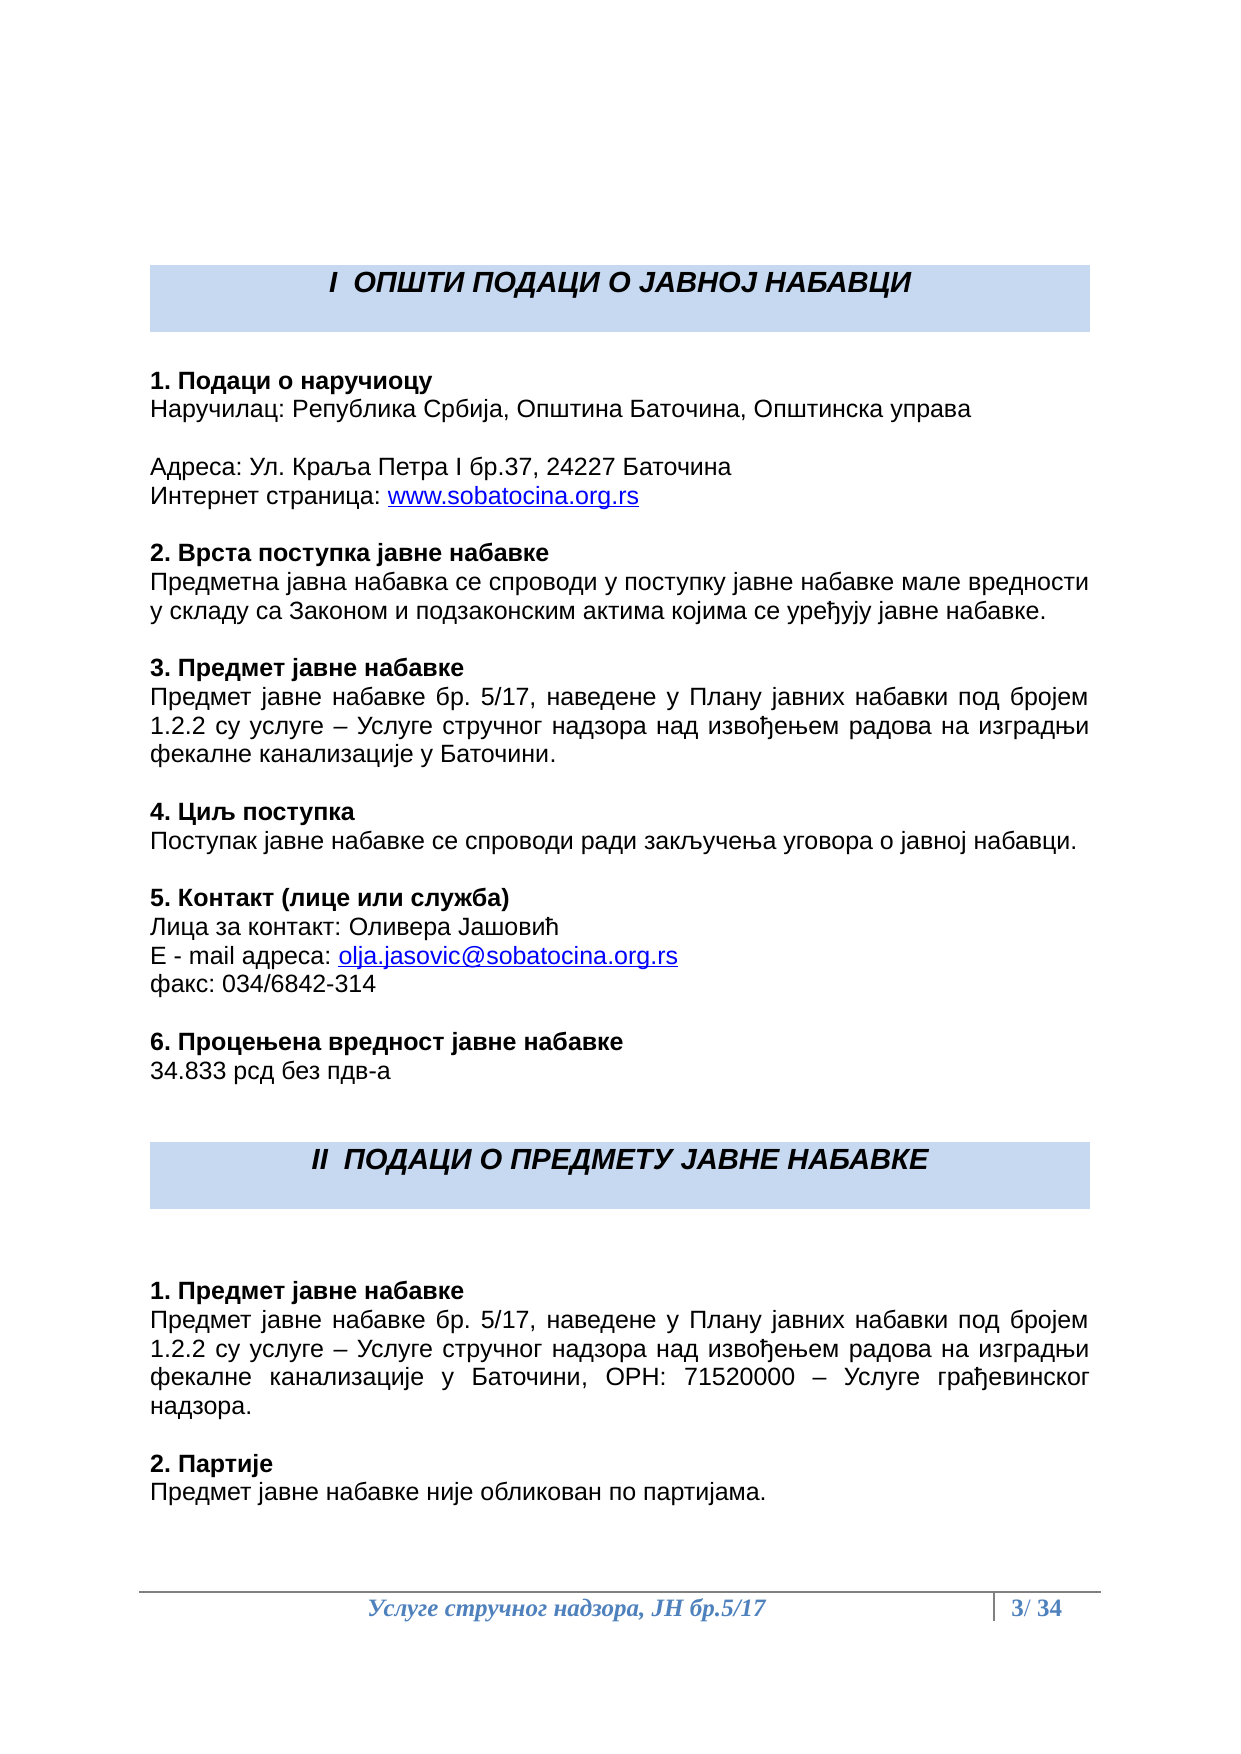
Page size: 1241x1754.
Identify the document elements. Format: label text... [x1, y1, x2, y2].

text Наручилац: Република Србија, Општина Баточина, Општинска управа [150, 394, 1090, 423]
text Е - mail адреса: olja.jasovic@sobatocina.org.rs [150, 941, 1090, 969]
text 2. Врста поступка јавне набавке [150, 538, 1090, 567]
text Предмет јавне набавке бр. 5/17, наведене у Плану јавних набавки под бројем 1.2.2 су услуге – Услуге стручног надзора над извођењем радова на изградњи фекалне канализације у Баточини. [150, 682, 1090, 768]
text Адреса: Ул. Краља Петра I бр.37, 24227 Баточина [150, 452, 1090, 481]
text 2. Партије [150, 1448, 1090, 1477]
text 6. Процењена вредност јавне набавке [150, 1027, 1090, 1056]
text 5. Контакт (лице или служба) [150, 883, 1090, 912]
text 1. Подаци о наручиоцу [150, 366, 1090, 394]
text Поступак јавне набавке се спроводи ради закључења уговора о јавној набавци. [150, 826, 1090, 854]
text Интернет страница: www.sobatocina.org.rs [150, 481, 1090, 509]
text I ОПШТИ ПОДАЦИ О ЈАВНОЈ НАБАВЦИ [150, 265, 1090, 298]
text факс: 034/6842-314 [150, 969, 1090, 998]
text Предмет јавне набавке није обликован по партијама. [150, 1477, 1090, 1506]
text Лица за контакт: Оливера Јашовић [150, 912, 1090, 941]
text Предмет јавне набавке бр. 5/17, наведене у Плану јавних набавки под бројем 1.2.2 су услуге – Услуге стручног надзора над извођењем радова на изградњи фекалне канализације у Баточини, ОРН: 71520000 – Услуге грађевинског надзора. [150, 1305, 1090, 1420]
text 4. Циљ поступка [150, 797, 1090, 826]
text Предметна јавна набавка се спроводи у поступку јавне набавке мале вредности у складу са Законом и подзаконским актима којима се уређују јавне набавке. [150, 567, 1090, 624]
text 3. Предмет јавне набавке [150, 653, 1090, 682]
text II ПОДАЦИ О ПРЕДМЕТУ ЈАВНЕ НАБАВКЕ [150, 1142, 1090, 1175]
text 34.833 рсд без пдв-а [150, 1056, 1090, 1084]
text 1. Предмет јавне набавке [150, 1276, 1090, 1305]
